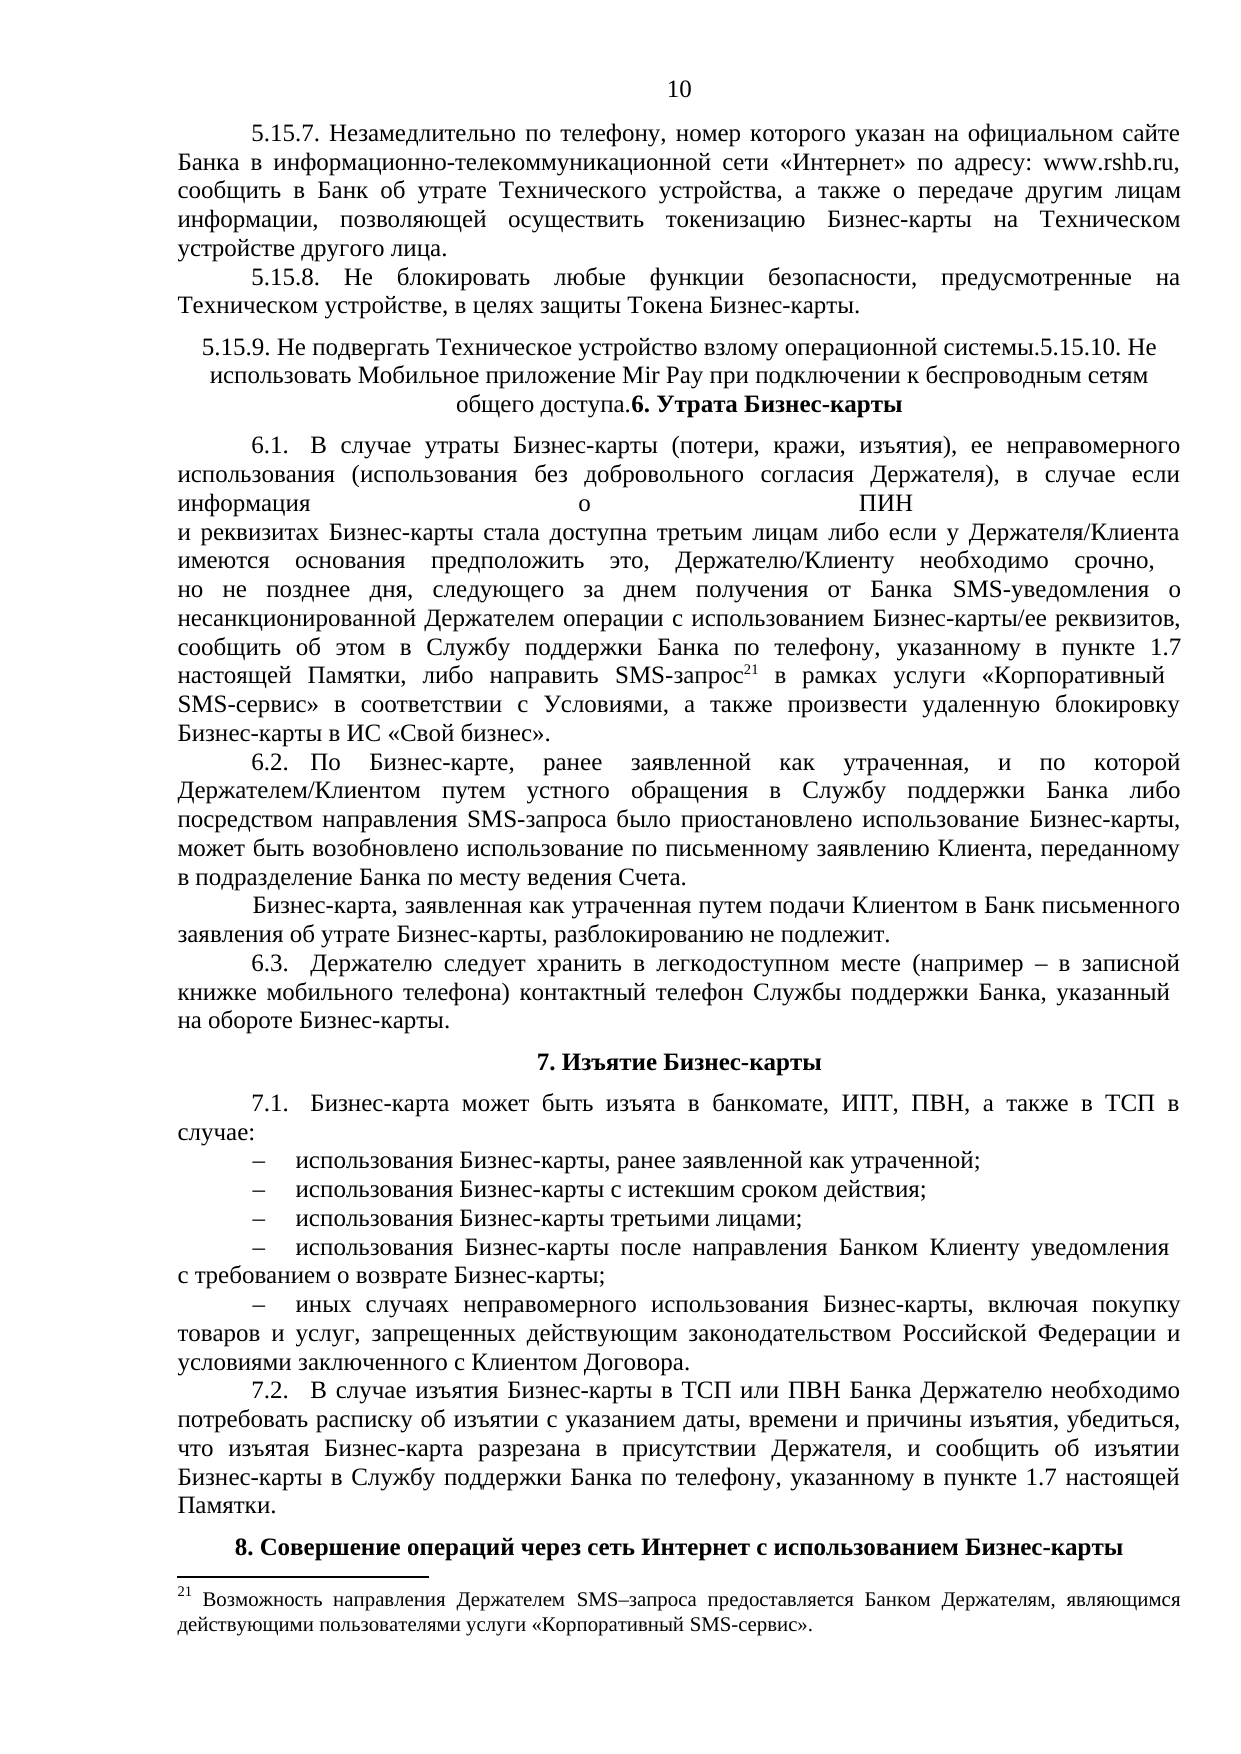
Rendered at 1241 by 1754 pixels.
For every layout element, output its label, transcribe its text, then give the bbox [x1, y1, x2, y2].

text Бизнес-карта, заявленная как утраченная путем подачи Клиентом в Банк письменного заявления об утрате Бизнес-карты, разблокированию не подлежит. [177, 891, 1181, 948]
text – использования Бизнес-карты, ранее заявленной как утраченной; [177, 1146, 1181, 1174]
list Бизнес-карта может быть изъята в банкомате, ИПТ, ПВН, а также в ТСП в случае: [177, 1088, 1181, 1146]
text – использования Бизнес-карты третьими лицами; [177, 1203, 1181, 1232]
text – использования Бизнес-карты после направления Банком Клиенту уведомления с требованием о возврате Бизнес-карты; [177, 1232, 1181, 1289]
text 7. Изъятие Бизнес-карты [177, 1047, 1181, 1076]
text 5.15.8. Не блокировать любые функции безопасности, предусмотренные на Техническом устройстве, в целях защиты Токена Бизнес-карты. [177, 262, 1181, 319]
text 8. Совершение операций через сеть Интернет с использованием Бизнес-карты [177, 1532, 1181, 1561]
list В случае изъятия Бизнес-карты в ТСП или ПВН Банка Держателю необходимо потребовать расписку об изъятии с указанием даты, времени и причины изъятия, убедиться, что изъятая Бизнес-карта разрезана в присутствии Держателя, и сообщить об изъятии Бизнес-карты в Службу поддержки Банка по телефону, указанному в пункте 1.7 настоящей Памятки. [177, 1376, 1181, 1519]
text – использования Бизнес-карты с истекшим сроком действия; [177, 1174, 1181, 1203]
list В случае утраты Бизнес-карты (потери, кражи, изъятия), ее неправомерного использования (использования без добровольного согласия Держателя), в случае если информация о ПИН и реквизитах Бизнес-карты стала доступна третьим лицам либо если у Держателя/Клиента имеются основания предположить это, Держателю/Клиенту необходимо срочно, но не позднее дня, следующего за днем получения от Банка SMS-уведомления о несанкционированной Держателем операции с использованием Бизнес-карты/ее реквизитов, сообщить об этом в Службу поддержки Банка по телефону, указанному в пункте 1.7 настоящей Памятки, либо направить SMS-запрос в рамках услуги «Корпоративный SMS-сервис» в соответствии с Условиями, а также произвести удаленную блокировку Бизнес-карты в ИС «Свой бизнес». [177, 431, 1181, 747]
text 5.15.9. Не подвергать Техническое устройство взлому операционной системы.5.15.10. Не использовать Мобильное приложение Mir Pay при подключении к беспроводным сетям общего доступа.6. Утрата Бизнес-карты [177, 332, 1181, 418]
text 5.15.7. Незамедлительно по телефону, номер которого указан на официальном сайте Банка в информационно-телекоммуникационной сети «Интернет» по адресу: www.rshb.ru, сообщить в Банк об утрате Технического устройства, а также о передаче другим лицам информации, позволяющей осуществить токенизацию Бизнес-карты на Техническом устройстве другого лица. [177, 118, 1181, 262]
list По Бизнес-карте, ранее заявленной как утраченная, и по которой Держателем/Клиентом путем устного обращения в Службу поддержки Банка либо посредством направления SMS-запроса было приостановлено использование Бизнес-карты, может быть возобновлено использование по письменному заявлению Клиента, переданному в подразделение Банка по месту ведения Счета. [177, 747, 1181, 891]
text – иных случаях неправомерного использования Бизнес-карты, включая покупку товаров и услуг, запрещенных действующим законодательством Российской Федерации и условиями заключенного с Клиентом Договора. [177, 1289, 1181, 1376]
list Держателю следует хранить в легкодоступном месте (например – в записной книжке мобильного телефона) контактный телефон Службы поддержки Банка, указанный на обороте Бизнес-карты. [177, 948, 1181, 1034]
